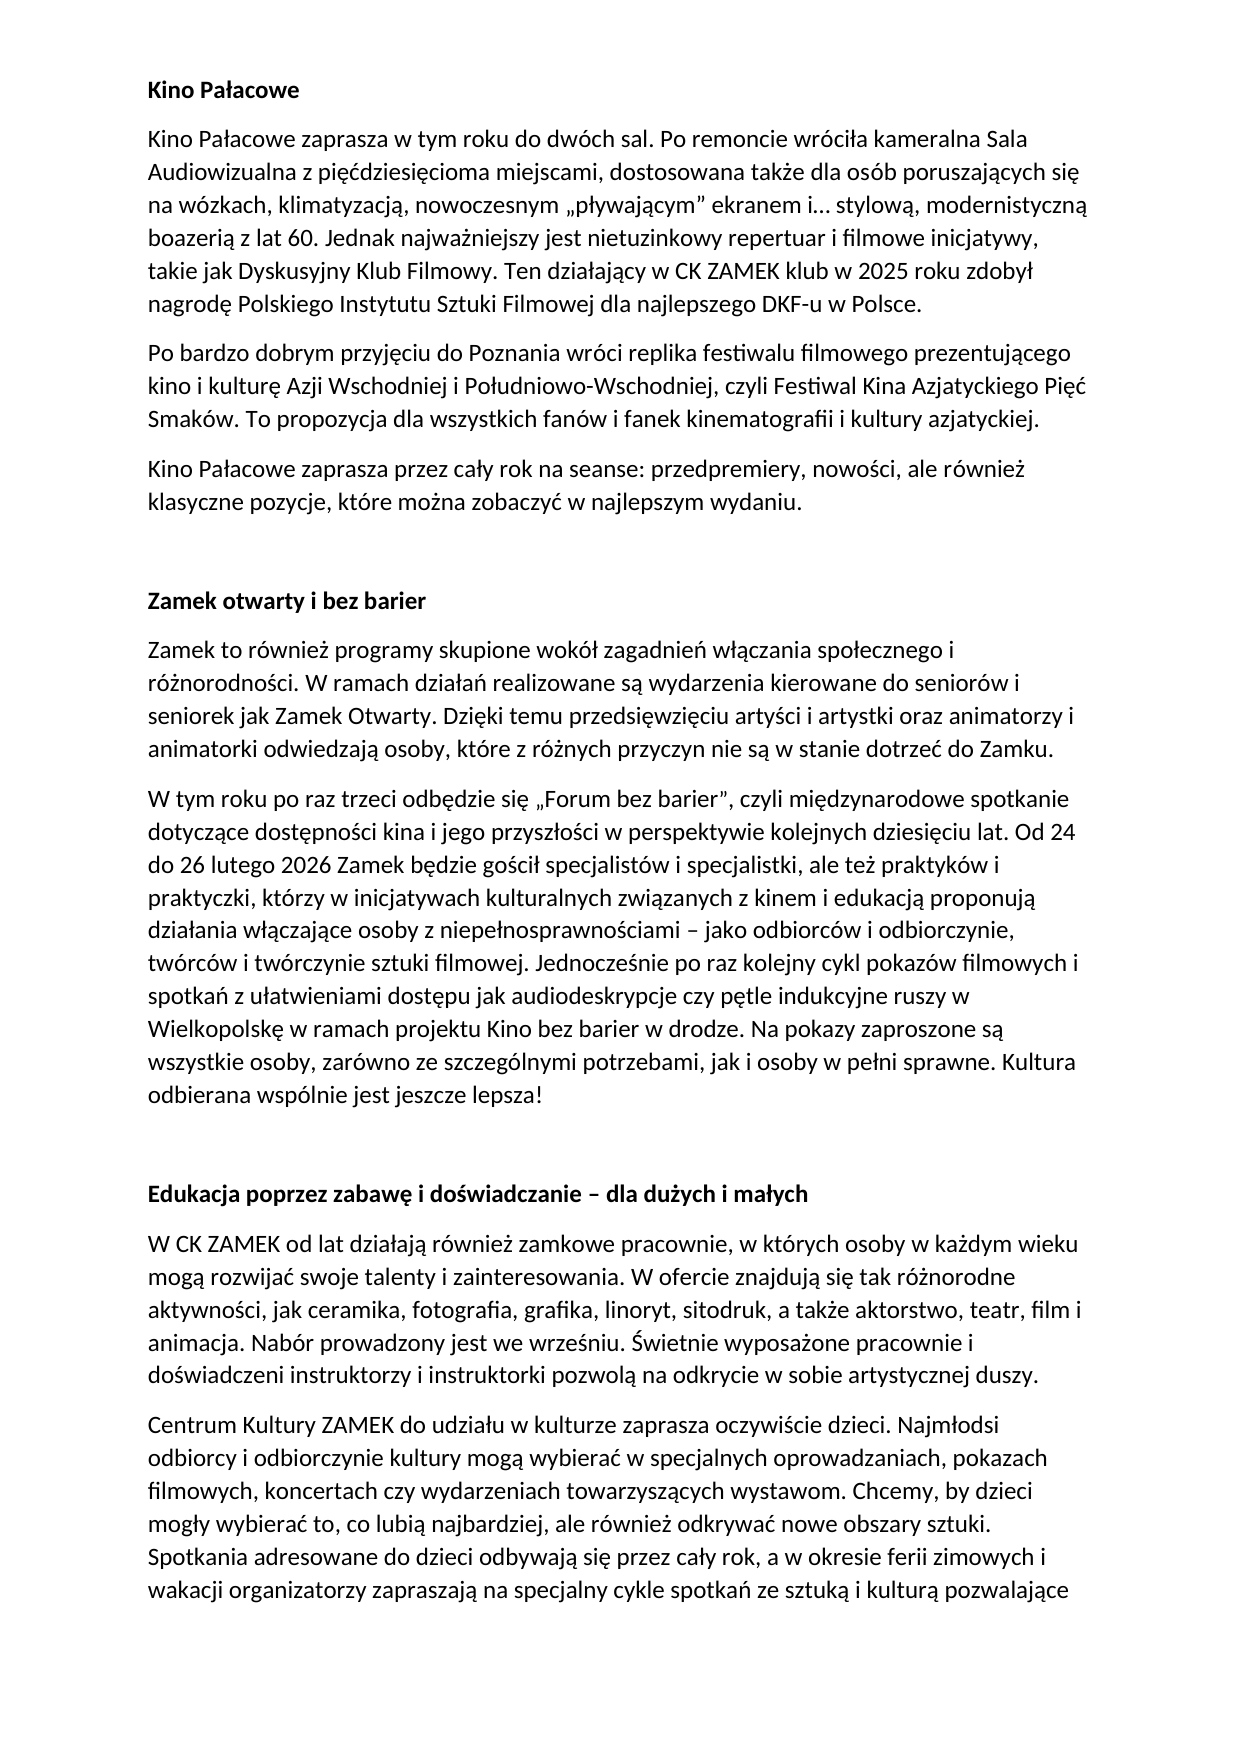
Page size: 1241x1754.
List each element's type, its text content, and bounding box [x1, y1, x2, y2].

text Kino Pałacowe zaprasza przez cały rok na seanse: przedpremiery, nowości, ale również klasyczne pozycje, które można zobaczyć w najlepszym wydaniu. [148, 453, 1093, 516]
text Zamek to również programy skupione wokół zagadnień włączania społecznego i różnorodności. W ramach działań realizowane są wydarzenia kierowane do seniorów i seniorek jak Zamek Otwarty. Dzięki temu przedsięwzięciu artyści i artystki oraz animatorzy i animatorki odwiedzają osoby, które z różnych przyczyn nie są w stanie dotrzeć do Zamku. [148, 634, 1093, 764]
text Zamek otwarty i bez barier [148, 585, 1093, 616]
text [148, 1409, 1093, 1604]
text Po bardzo dobrym przyjęciu do Poznania wróci replika festiwalu filmowego prezentującego kino i kulturę Azji Wschodniej i Południowo-Wschodniej, czyli Festiwal Kina Azjatyckiego Pięć Smaków. To propozycja dla wszystkich fanów i fanek kinematografii i kultury azjatyckiej. [148, 337, 1093, 434]
text Edukacja poprzez zabawę i doświadczanie – dla dużych i małych [148, 1178, 1093, 1209]
text Kino Pałacowe [148, 74, 1093, 104]
text Kino Pałacowe zaprasza w tym roku do dwóch sal. Po remoncie wróciła kameralna Sala Audiowizualna z pięćdziesięcioma miejscami, dostosowana także dla osób poruszających się na wózkach, klimatyzacją, nowoczesnym „pływającym” ekranem i… stylową, modernistyczną boazerią z lat 60. Jednak najważniejszy jest nietuzinkowy repertuar i filmowe inicjatywy, takie jak Dyskusyjny Klub Filmowy. Ten działający w CK ZAMEK klub w 2025 roku zdobył nagrodę Polskiego Instytutu Sztuki Filmowej dla najlepszego DKF-u w Polsce. [148, 123, 1093, 318]
text W CK ZAMEK od lat działają również zamkowe pracownie, w których osoby w każdym wieku mogą rozwijać swoje talenty i zainteresowania. W ofercie znajdują się tak różnorodne aktywności, jak ceramika, fotografia, grafika, linoryt, sitodruk, a także aktorstwo, teatr, film i animacja. Nabór prowadzony jest we wrześniu. Świetnie wyposażone pracownie i doświadczeni instruktorzy i instruktorki pozwolą na odkrycie w sobie artystycznej duszy. [148, 1228, 1093, 1390]
text W tym roku po raz trzeci odbędzie się „Forum bez barier”, czyli międzynarodowe spotkanie dotyczące dostępności kina i jego przyszłości w perspektywie kolejnych dziesięciu lat. Od 24 do 26 lutego 2026 Zamek będzie gościł specjalistów i specjalistki, ale też praktyków i praktyczki, którzy w inicjatywach kulturalnych związanych z kinem i edukacją proponują działania włączające osoby z niepełnosprawnościami – jako odbiorców i odbiorczynie, twórców i twórczynie sztuki filmowej. Jednocześnie po raz kolejny cykl pokazów filmowych i spotkań z ułatwieniami dostępu jak audiodeskrypcje czy pętle indukcyjne ruszy w Wielkopolskę w ramach projektu Kino bez barier w drodze. Na pokazy zaproszone są wszystkie osoby, zarówno ze szczególnymi potrzebami, jak i osoby w pełni sprawne. Kultura odbierana wspólnie jest jeszcze lepsza! [148, 783, 1093, 1110]
